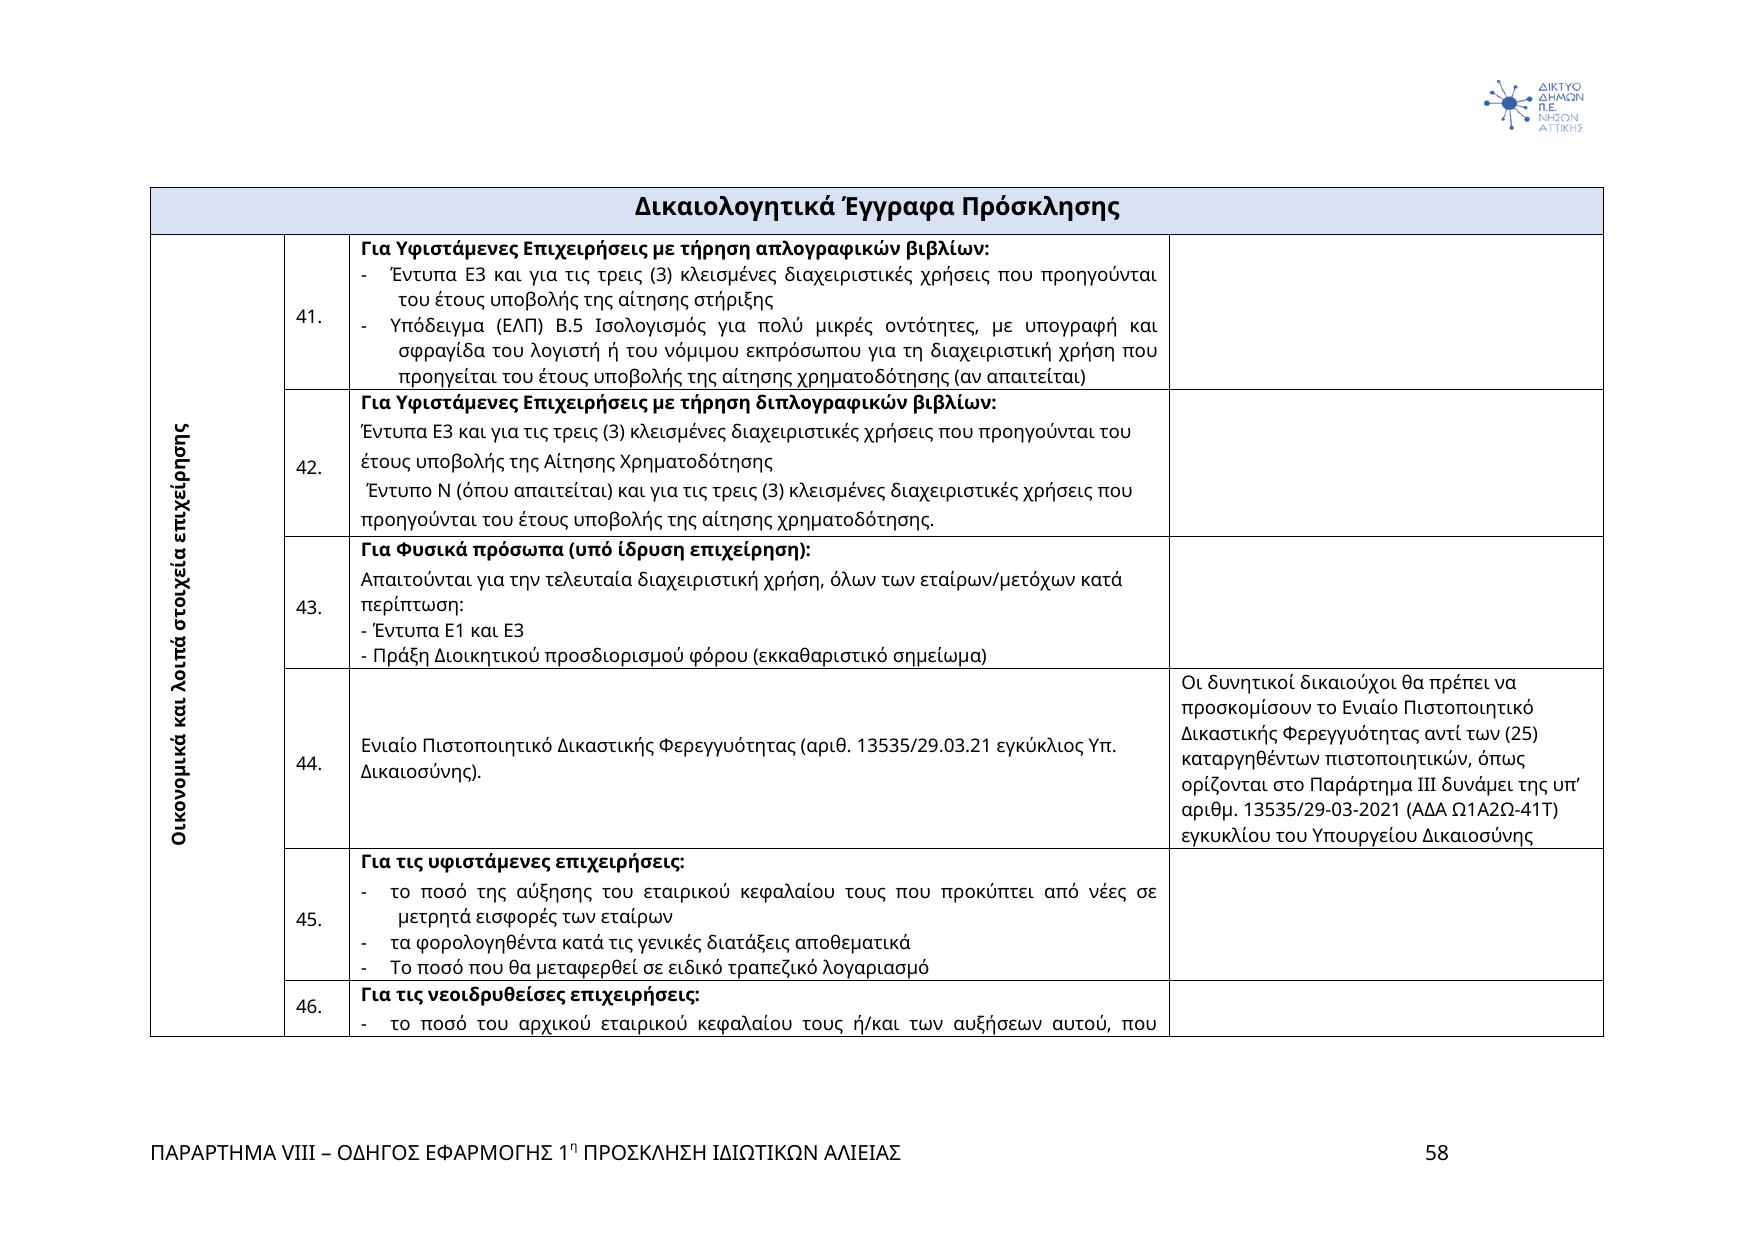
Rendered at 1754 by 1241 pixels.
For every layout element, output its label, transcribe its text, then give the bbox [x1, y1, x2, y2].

table_cell [285, 669, 349, 848]
table_cell [285, 981, 349, 1036]
table_cell [1170, 537, 1603, 668]
table_header Δικαιολογητικά Έγγραφα Πρόσκλησης [151, 188, 1603, 234]
table_cell [285, 537, 349, 668]
table_cell [285, 849, 349, 980]
table_cell [1170, 390, 1603, 536]
table_cell Για Υφιστάμενες Επιχειρήσεις με τήρηση διπλογραφικών βιβλίων: Έντυπα Ε3 και για τις τρεις (3) κλεισμένες διαχειριστικές χρήσεις που προηγούνται του έτους υποβολής της Αίτησης Χρηματοδότησης Έντυπο Ν (όπου απαιτείται) και για τις τρεις (3) κλεισμένες διαχειριστικές χρήσεις που προηγούνται του έτους υποβολής της αίτησης χρηματοδότησης. [350, 390, 1169, 536]
table_cell [1170, 235, 1603, 388]
table_cell Οικονομικά και λοιπά στοιχεία επιχείρησης [151, 235, 284, 1036]
table_cell Οι δυνητικοί δικαιούχοι θα πρέπει να προσκομίσουν το Ενιαίο Πιστοποιητικό Δικαστικής Φερεγγυότητας αντί των (25) καταργηθέντων πιστοποιητικών, όπως ορίζονται στο Παράρτημα ΙΙΙ δυνάμει της υπ’ αριθμ. 13535/29-03-2021 (ΑΔΑ Ω1Α2Ω-41Τ) εγκυκλίου του Υπουργείου Δικαιοσύνης [1170, 669, 1603, 848]
table_cell Για Φυσικά πρόσωπα (υπό ίδρυση επιχείρηση): Απαιτούνται για την τελευταία διαχειριστική χρήση, όλων των εταίρων/μετόχων κατά περίπτωση: Έντυπα Ε1 και Ε3 Πράξη Διοικητικού προσδιορισμού φόρου (εκκαθαριστικό σημείωμα) [350, 537, 1169, 668]
table_cell Ενιαίο Πιστοποιητικό Δικαστικής Φερεγγυότητας (αριθ. 13535/29.03.21 εγκύκλιος Υπ. Δικαιοσύνης). [350, 669, 1169, 848]
table_cell Για τις υφιστάμενες επιχειρήσεις: το ποσό της αύξησης του εταιρικού κεφαλαίου τους που προκύπτει από νέες σε μετρητά εισφορές των εταίρων τα φορολογηθέντα κατά τις γενικές διατάξεις αποθεματικά Το ποσό που θα μεταφερθεί σε ειδικό τραπεζικό λογαριασμό [350, 849, 1169, 980]
table_cell [285, 390, 349, 536]
table_cell [285, 235, 349, 388]
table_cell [350, 981, 1169, 1036]
table_cell Για Υφιστάμενες Επιχειρήσεις με τήρηση απλογραφικών βιβλίων: Έντυπα Ε3 και για τις τρεις (3) κλεισμένες διαχειριστικές χρήσεις που προηγούνται του έτους υποβολής της αίτησης στήριξης Υπόδειγμα (ΕΛΠ) Β.5 Ισολογισμός για πολύ μικρές οντότητες, με υπογραφή και σφραγίδα του λογιστή ή του νόμιμου εκπρόσωπου για τη διαχειριστική χρήση που προηγείται του έτους υποβολής της αίτησης χρηματοδότησης (αν απαιτείται) [350, 235, 1169, 388]
table_cell [1170, 849, 1603, 980]
table_cell [1170, 981, 1603, 1036]
